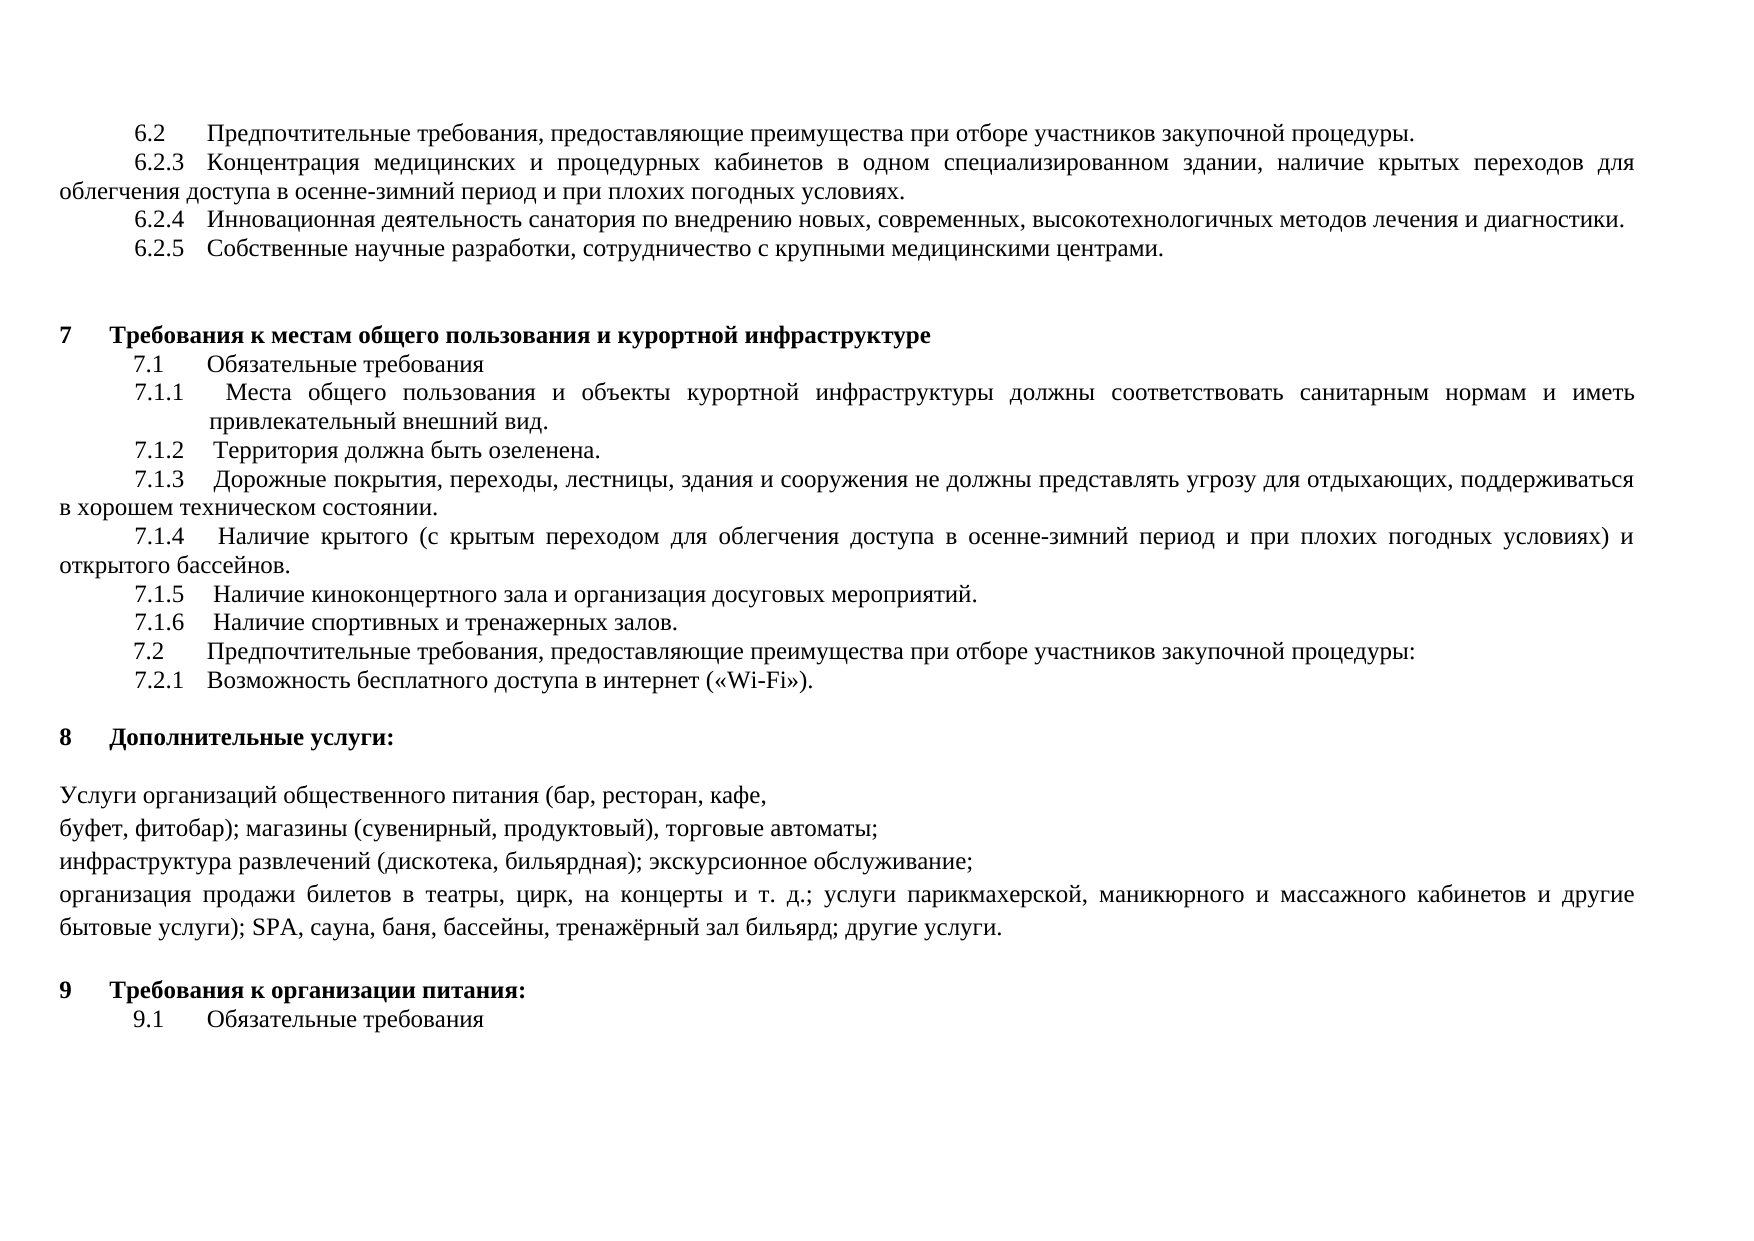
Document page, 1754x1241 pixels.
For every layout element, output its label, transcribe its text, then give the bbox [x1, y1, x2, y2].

list Собственные научные разработки, сотрудничество с крупными медицинскими центрами. [59, 233, 1636, 262]
list Предпочтительные требования, предоставляющие преимущества при отборе участников закупочной процедуры: [59, 636, 1636, 665]
list Обязательные требования [59, 349, 1636, 377]
list Наличие киноконцертного зала и организация досуговых мероприятий. [59, 579, 1636, 607]
list Места общего пользования и объекты курортной инфраструктуры должны соответствовать санитарным нормам и иметь привлекательный внешний вид. [134, 377, 1636, 435]
list Наличие спортивных и тренажерных залов. [59, 607, 1636, 636]
list Территория должна быть озеленена. [59, 435, 1636, 464]
text инфраструктура развлечений (дискотека, бильярдная); экскурсионное обслуживание; [59, 846, 1636, 875]
list Предпочтительные требования, предоставляющие преимущества при отборе участников закупочной процедуры. [59, 118, 1636, 147]
list Концентрация медицинских и процедурных кабинетов в одном специализированном здании, наличие крытых переходов для облегчения доступа в осенне-зимний период и при плохих погодных условиях. [59, 147, 1636, 204]
list Обязательные требования [59, 1004, 1636, 1033]
list Требования к местам общего пользования и курортной инфраструктуре [59, 320, 1636, 349]
list Наличие крытого (с крытым переходом для облегчения доступа в осенне-зимний период и при плохих погодных условиях) и открытого бассейнов. [59, 521, 1636, 579]
list Инновационная деятельность санатория по внедрению новых, современных, высокотехнологичных методов лечения и диагностики. [59, 204, 1636, 233]
text буфет, фитобар); магазины (сувенирный, продуктовый), торговые автоматы; [59, 813, 1636, 842]
list Возможность бесплатного доступа в интернет («Wi-Fi»). [59, 665, 1636, 694]
list Дополнительные услуги: [59, 722, 1636, 751]
list Дорожные покрытия, переходы, лестницы, здания и сооружения не должны представлять угрозу для отдыхающих, поддерживаться в хорошем техническом состоянии. [59, 464, 1636, 521]
text Услуги организаций общественного питания (бар, ресторан, кафе, [59, 780, 1636, 809]
text организация продажи билетов в театры, цирк, на концерты и т. д.; услуги парикмахерской, маникюрного и массажного кабинетов и другие бытовые услуги); SPA, сауна, баня, бассейны, тренажёрный зал бильярд; другие услуги. [59, 879, 1636, 941]
list Требования к организации питания: [59, 975, 1636, 1004]
